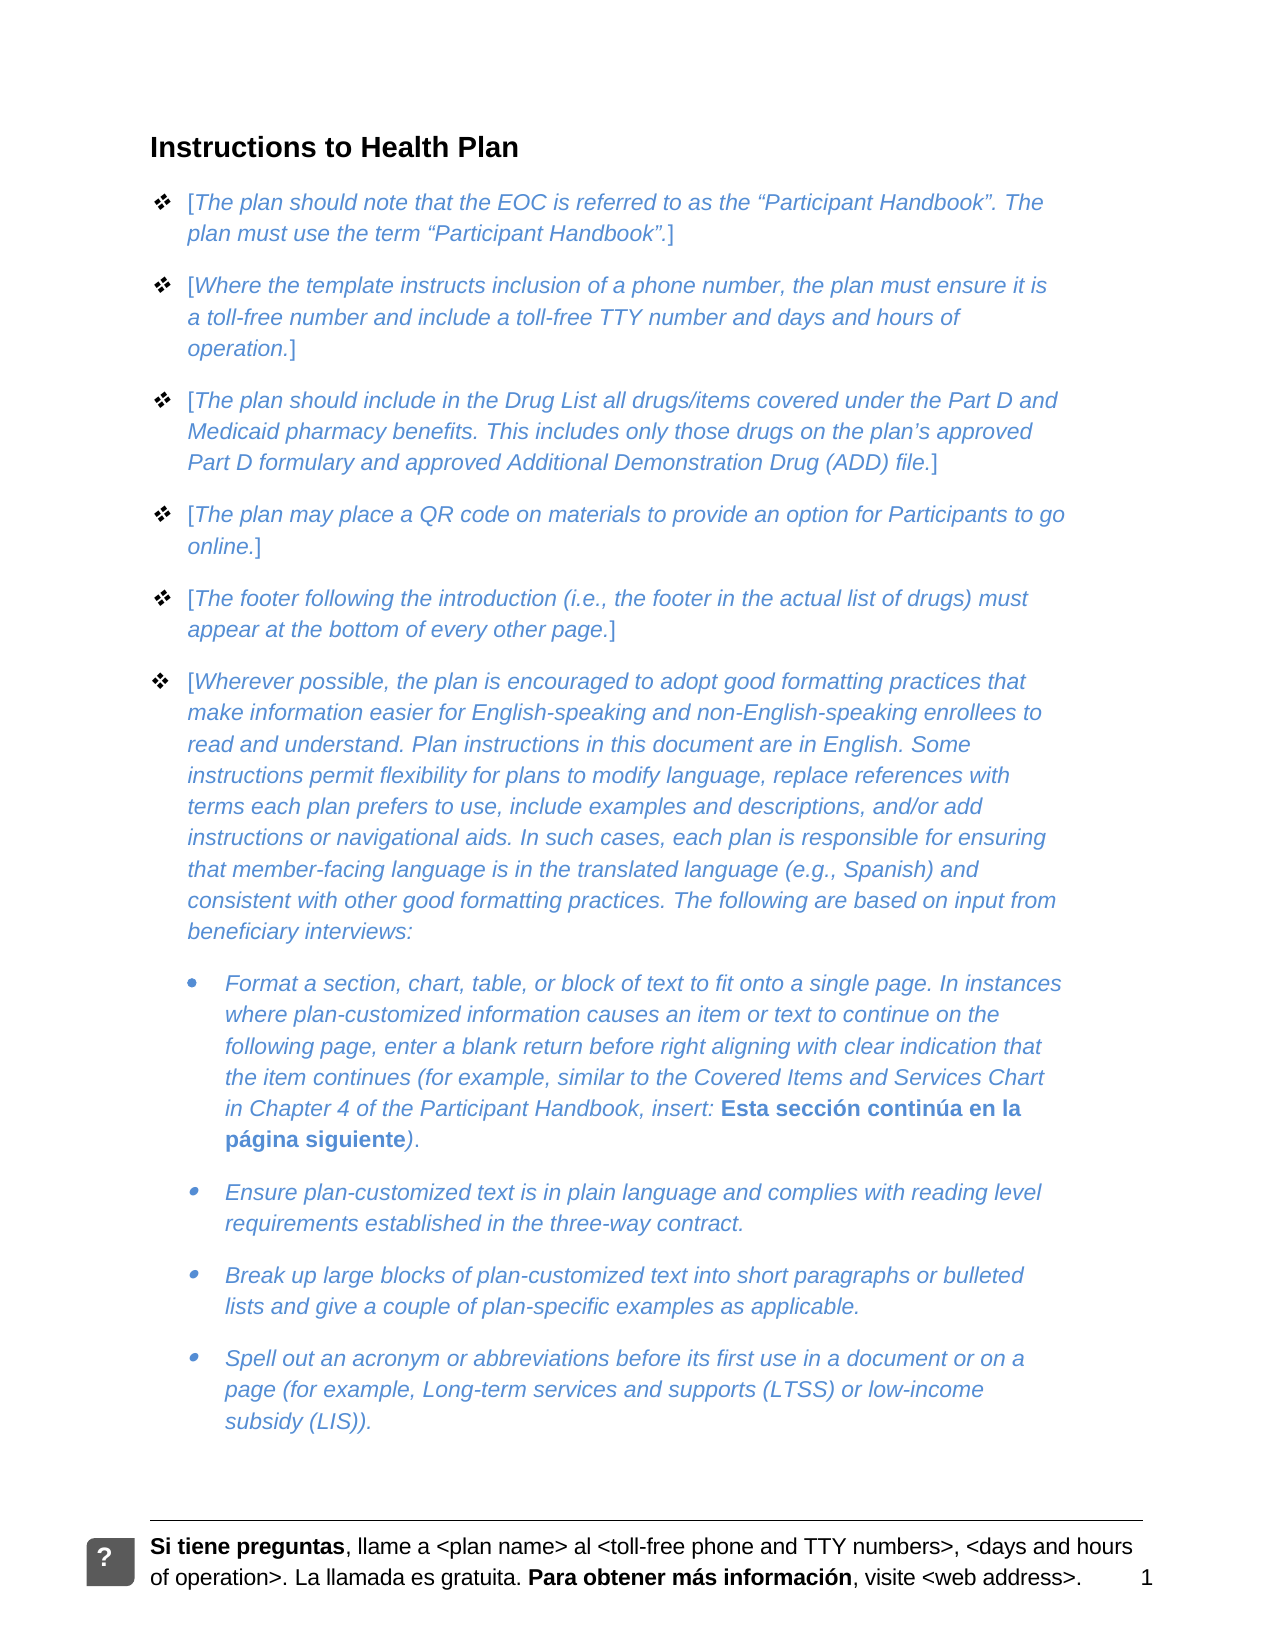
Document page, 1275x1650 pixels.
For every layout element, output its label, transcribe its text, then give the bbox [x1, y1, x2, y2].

list [The footer following the introduction (i.e., the footer in the actual list of drugs) must appear at the bottom of every other page.] [150, 581, 1068, 644]
list [The plan may place a QR code on materials to provide an option for Participants to go online.] [150, 498, 1068, 560]
list [The plan should note that the EOC is referred to as the “Participant Handbook”. The plan must use the term “Participant Handbook”.] [150, 185, 1068, 248]
list [The plan should include in the Drug List all drugs/items covered under the Part D and Medicaid pharmacy benefits. This includes only those drugs on the plan’s approved Part D formulary and approved Additional Demonstration Drug (ADD) file.] [150, 383, 1068, 477]
list [Where the template instructs inclusion of a phone number, the plan must ensure it is a toll-free number and include a toll-free TTY number and days and hours of operation.] [150, 269, 1068, 362]
list Break up large blocks of plan-customized text into short paragraphs or bulleted lists and give a couple of plan-specific examples as applicable. [187, 1258, 1068, 1321]
list [Wherever possible, the plan is encouraged to adopt good formatting practices that make information easier for English-speaking and non-English-speaking enrollees to read and understand. Plan instructions in this document are in English. Some instructions permit flexibility for plans to modify language, replace references with terms each plan prefers to use, include examples and descriptions, and/or add instructions or navigational aids. In such cases, each plan is responsible for ensuring that member-facing language is in the translated language (e.g., Spanish) and consistent with other good formatting practices. The following are based on input from beneficiary interviews: [150, 664, 1068, 946]
list Format a section, chart, table, or block of text to fit onto a single page. In instances where plan-customized information causes an item or text to continue on the following page, enter a blank return before right aligning with clear indication that the item continues (for example, similar to the Covered Items and Services Chart in Chapter 4 of the Participant Handbook, insert: Esta sección continúa en la página siguiente). [187, 967, 1068, 1154]
list Spell out an acronym or abbreviations before its first use in a document or on a page (for example, Long-term services and supports (LTSS) or low-income subsidy (LIS)). [187, 1342, 1068, 1435]
list Ensure plan-customized text is in plain language and complies with reading level requirements established in the three-way contract. [187, 1175, 1068, 1237]
text Instructions to Health Plan [150, 127, 1143, 164]
